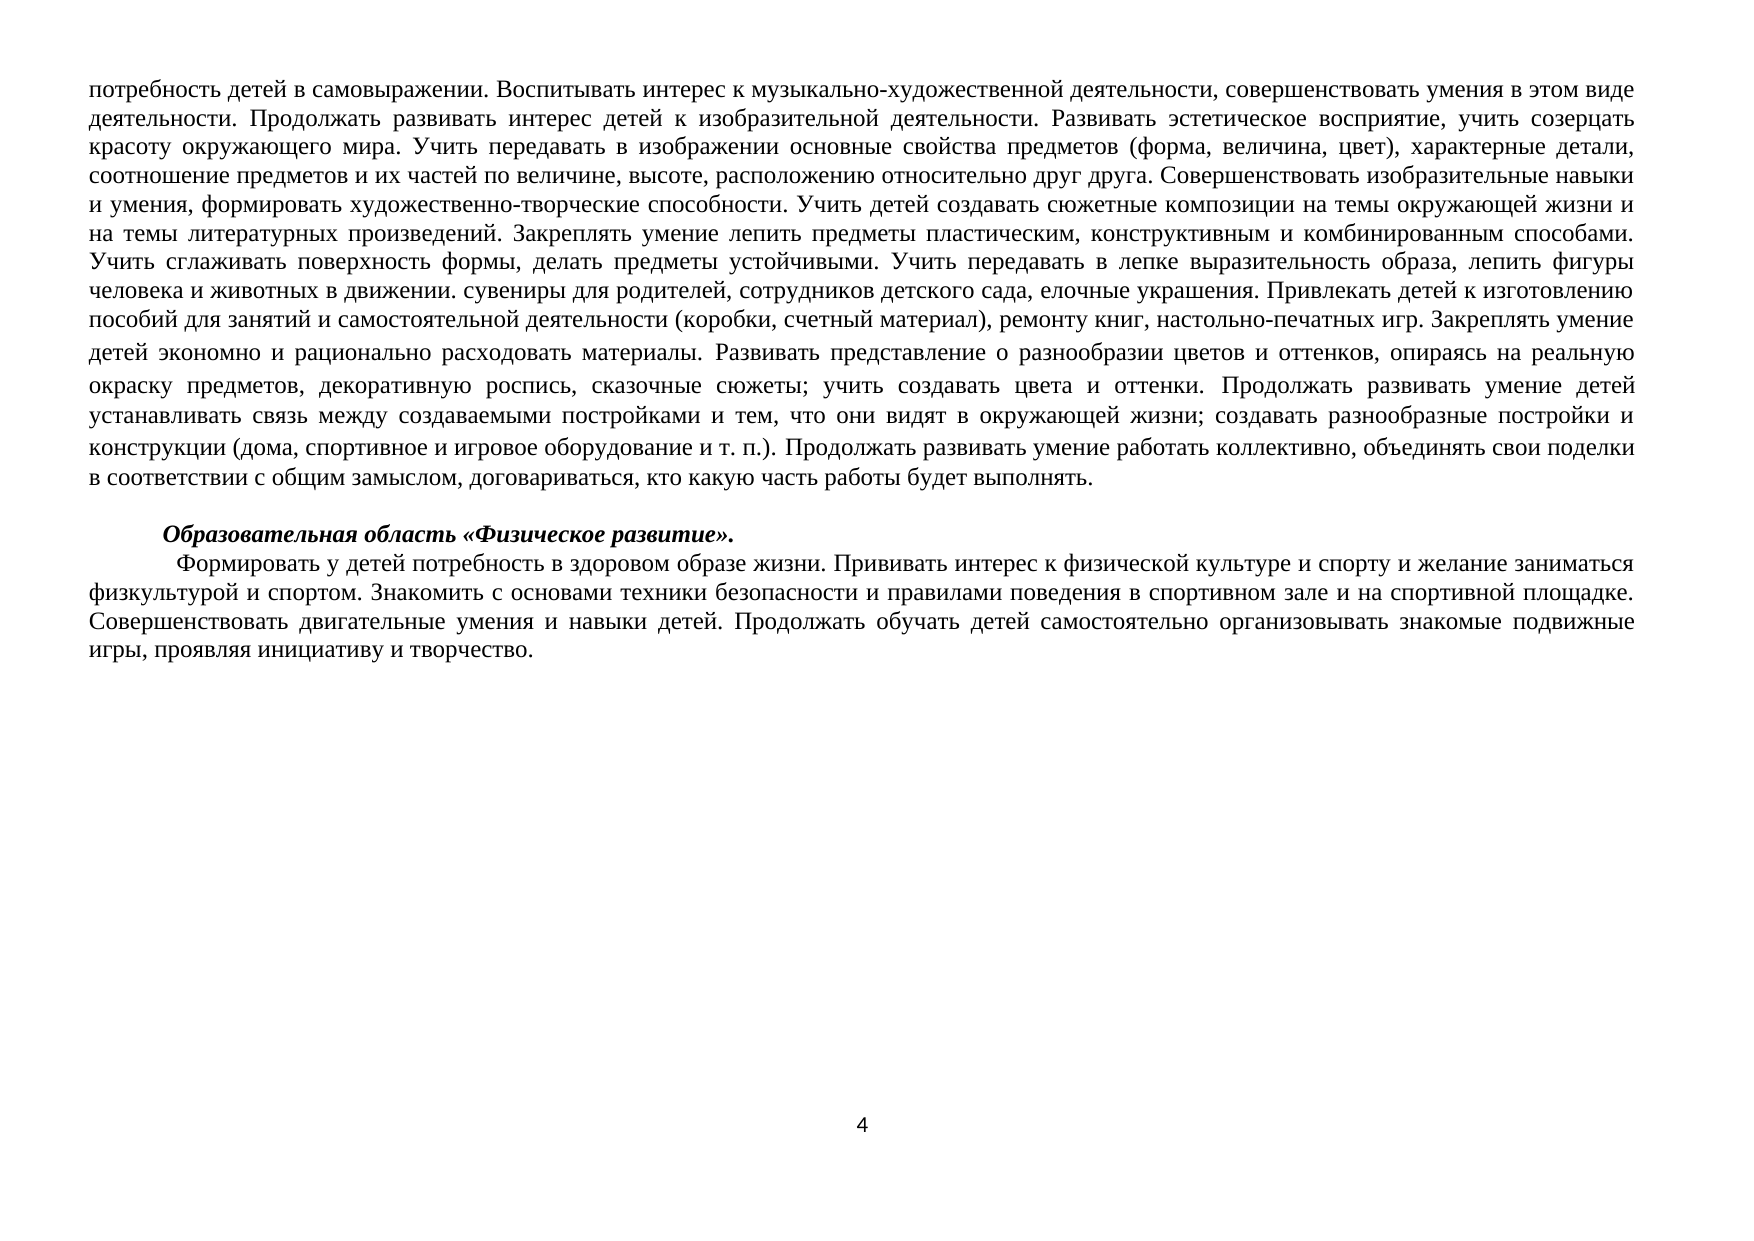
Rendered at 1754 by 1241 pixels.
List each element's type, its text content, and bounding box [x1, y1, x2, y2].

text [89, 74, 1636, 491]
text Образовательная область «Физическое развитие». [89, 519, 1636, 548]
text Формировать у детей потребность в здоровом образе жизни. Прививать интерес к физической культуре и спорту и желание заниматься физкультурой и спортом. Знакомить с основами техники безопасности и правилами поведения в спортивном зале и на спортивной площадке. Совершенствовать двигательные умения и навыки детей. Продолжать обучать детей самостоятельно организовывать знакомые подвижные игры, проявляя инициативу и творчество. [89, 548, 1636, 663]
